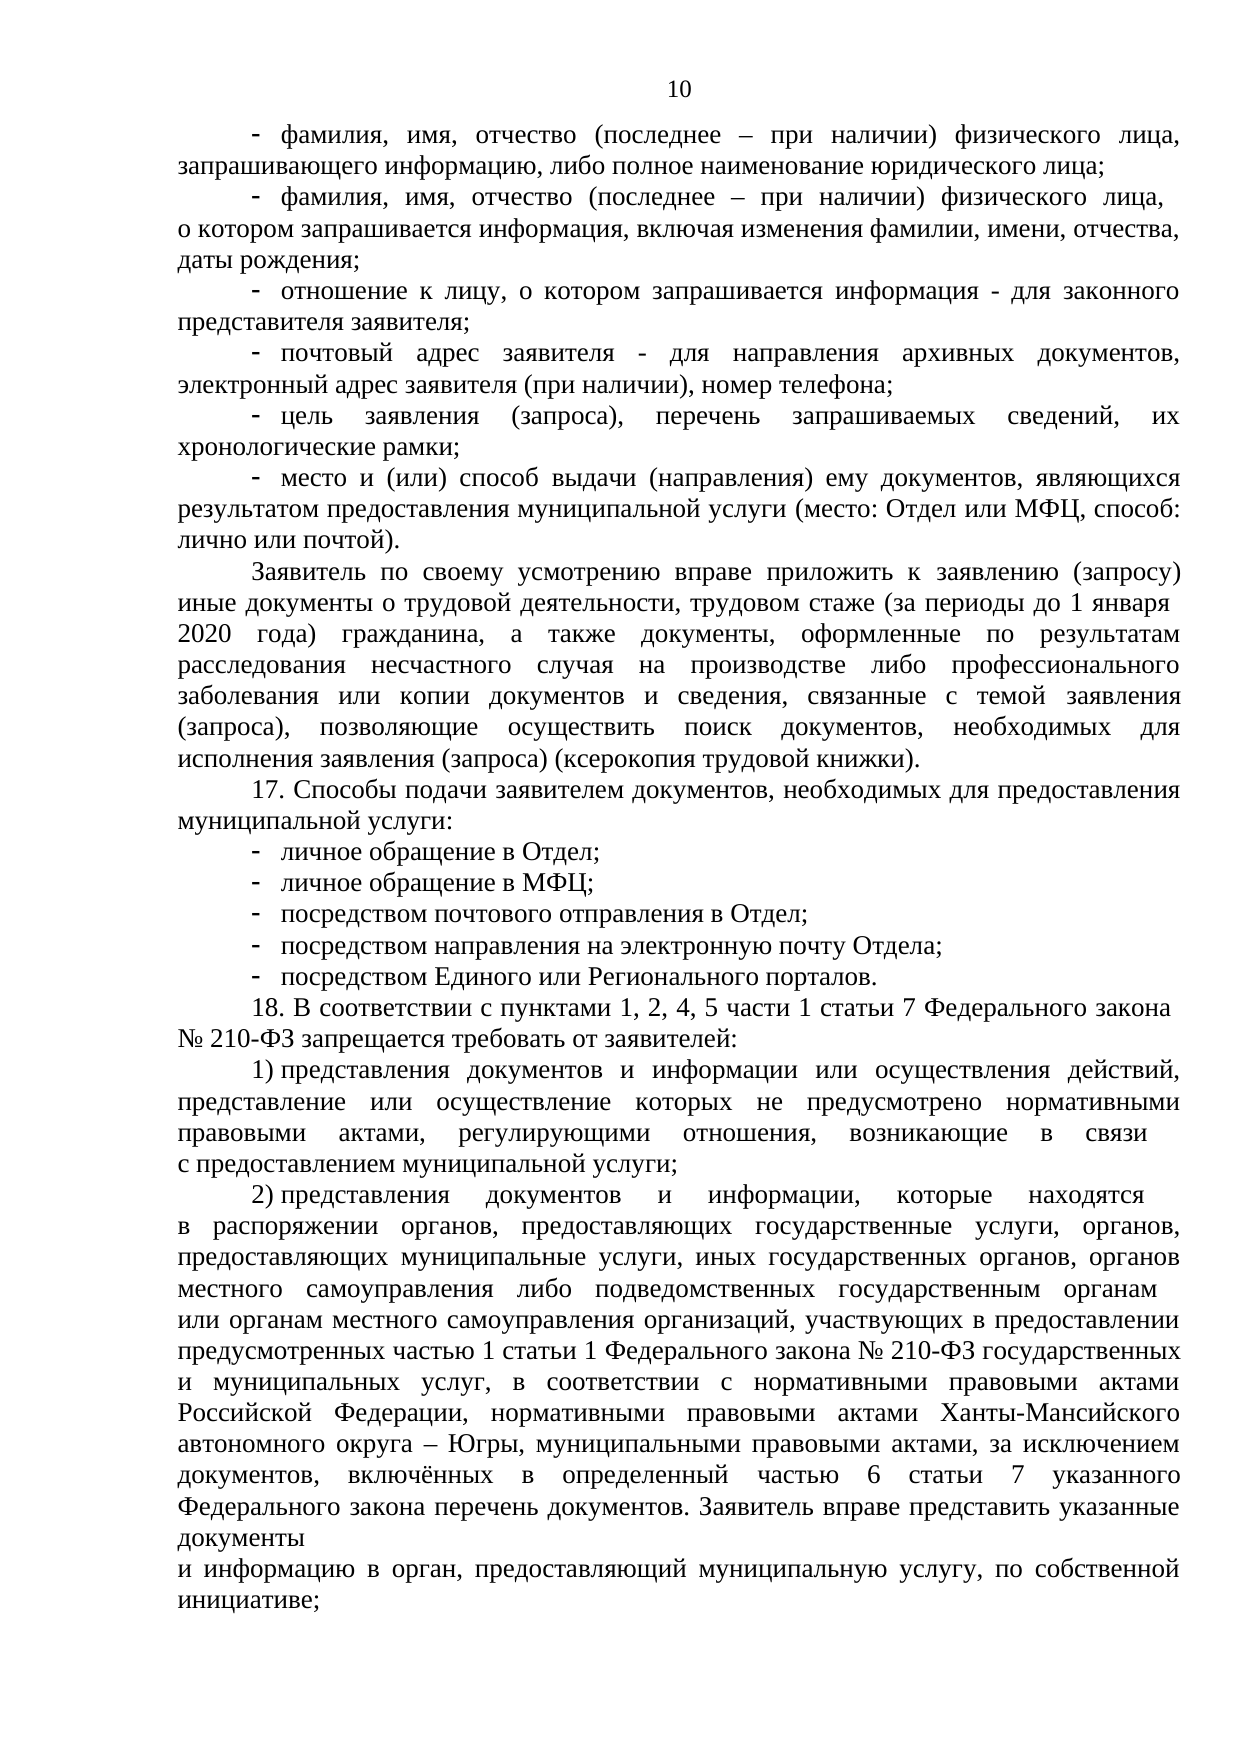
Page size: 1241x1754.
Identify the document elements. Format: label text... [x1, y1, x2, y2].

list место и (или) способ выдачи (направления) ему документов, являющихся результатом предоставления муниципальной услуги (место: Отдел или МФЦ, способ: лично или почтой). [177, 461, 1181, 555]
list посредством почтового отправления в Отдел; [177, 898, 1181, 929]
text 18. В соответствии с пунктами 1, 2, 4, 5 части 1 статьи 7 Федерального закона № 210-ФЗ запрещается требовать от заявителей: [177, 991, 1181, 1054]
text 17. Способы подачи заявителем документов, необходимых для предоставления муниципальной услуги: [177, 773, 1181, 835]
list фамилия, имя, отчество (последнее – при наличии) физического лица, о котором запрашивается информация, включая изменения фамилии, имени, отчества, даты рождения; [177, 181, 1181, 274]
list представления документов и информации или осуществления действий, представление или осуществление которых не предусмотрено нормативными правовыми актами, регулирующими отношения, возникающие в связи с предоставлением муниципальной услуги; [177, 1054, 1181, 1178]
list личное обращение в Отдел; [177, 835, 1181, 866]
list отношение к лицу, о котором запрашивается информация - для законного представителя заявителя; [177, 274, 1181, 336]
list личное обращение в МФЦ; [177, 866, 1181, 898]
text Заявитель по своему усмотрению вправе приложить к заявлению (запросу) иные документы о трудовой деятельности, трудовом стаже (за периоды до 1 января 2020 года) гражданина, а также документы, оформленные по результатам расследования несчастного случая на производстве либо профессионального заболевания или копии документов и сведения, связанные с темой заявления (запроса), позволяющие осуществить поиск документов, необходимых для исполнения заявления (запроса) (ксерокопия трудовой книжки). [177, 555, 1181, 773]
list цель заявления (запроса), перечень запрашиваемых сведений, их хронологические рамки; [177, 399, 1181, 461]
list представления документов и информации, которые находятся в распоряжении органов, предоставляющих государственные услуги, органов, предоставляющих муниципальные услуги, иных государственных органов, органов местного самоуправления либо подведомственных государственным органам или органам местного самоуправления организаций, участвующих в предоставлении предусмотренных частью 1 статьи 1 Федерального закона № 210-ФЗ государственных и муниципальных услуг, в соответствии с нормативными правовыми актами Российской Федерации, нормативными правовыми актами Ханты-Мансийского автономного округа – Югры, муниципальными правовыми актами, за исключением документов, включённых в определенный частью 6 статьи 7 указанного Федерального закона перечень документов. Заявитель вправе представить указанные документы и информацию в орган, предоставляющий муниципальную услугу, по собственной инициативе; [177, 1178, 1181, 1614]
list фамилия, имя, отчество (последнее – при наличии) физического лица, запрашивающего информацию, либо полное наименование юридического лица; [177, 118, 1181, 181]
list почтовый адрес заявителя - для направления архивных документов, электронный адрес заявителя (при наличии), номер телефона; [177, 336, 1181, 399]
list посредством Единого или Регионального порталов. [177, 960, 1181, 991]
list посредством направления на электронную почту Отдела; [177, 929, 1181, 960]
